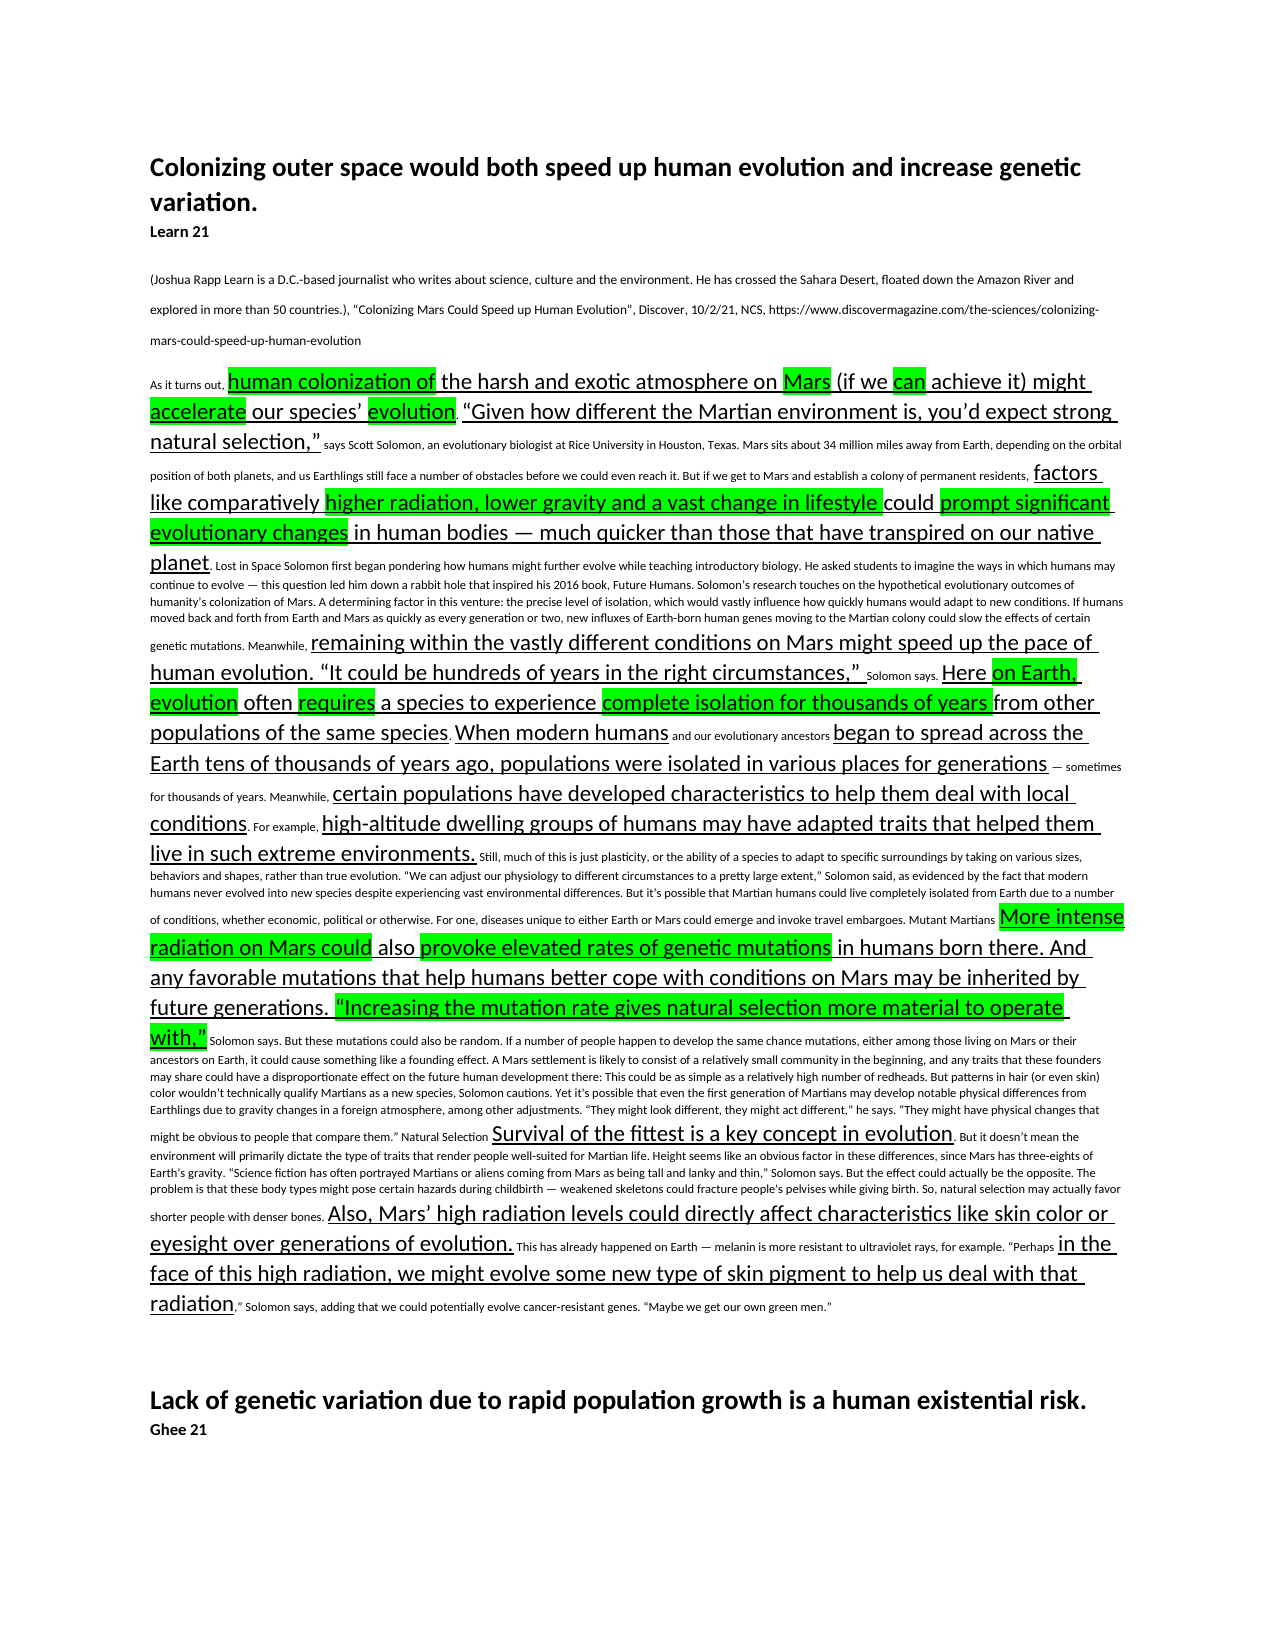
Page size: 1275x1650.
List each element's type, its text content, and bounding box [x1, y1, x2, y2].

text Ghee 21 [150, 1419, 1125, 1439]
subtitle Lack of genetic variation due to rapid population growth is a human existential risk. [150, 1383, 1125, 1416]
text (Joshua Rapp Learn is a D.C.-based journalist who writes about science, culture and the environment. He has crossed the Sahara Desert, floated down the Amazon River and explored in more than 50 countries.), “Colonizing Mars Could Speed up Human Evolution”, Discover, 10/2/21, NCS, https://www.discovermagazine.com/the-sciences/colonizing-mars-could-speed-up-human-evolution [150, 260, 1125, 348]
text Learn 21 [150, 221, 1125, 242]
subtitle Colonizing outer space would both speed up human evolution and increase genetic variation. [150, 150, 1125, 219]
text As it turns out, human colonization of the harsh and exotic atmosphere on Mars (if we can achieve it) might accelerate our species’ evolution. “Given how different the Martian environment is, you’d expect strong natural selection,” says Scott Solomon, an evolutionary biologist at Rice University in Houston, Texas. Mars sits about 34 million miles away from Earth, depending on the orbital position of both planets, and us Earthlings still face a number of obstacles before we could even reach it. But if we get to Mars and establish a colony of permanent residents, factors like comparatively higher radiation, lower gravity and a vast change in lifestyle could prompt significant evolutionary changes in human bodies — much quicker than those that have transpired on our native planet. Lost in Space Solomon first began pondering how humans might further evolve while teaching introductory biology. He asked students to imagine the ways in which humans may continue to evolve — this question led him down a rabbit hole that inspired his 2016 book, Future Humans. Solomon’s research touches on the hypothetical evolutionary outcomes of humanity’s colonization of Mars. A determining factor in this venture: the precise level of isolation, which would vastly influence how quickly humans would adapt to new conditions. If humans moved back and forth from Earth and Mars as quickly as every generation or two, new influxes of Earth-born human genes moving to the Martian colony could slow the effects of certain genetic mutations. Meanwhile, remaining within the vastly different conditions on Mars might speed up the pace of human evolution. “It could be hundreds of years in the right circumstances,” Solomon says. Here on Earth, evolution often requires a species to experience complete isolation for thousands of years from other populations of the same species. When modern humans and our evolutionary ancestors began to spread across the Earth tens of thousands of years ago, populations were isolated in various places for generations — sometimes for thousands of years. Meanwhile, certain populations have developed characteristics to help them deal with local conditions. For example, high-altitude dwelling groups of humans may have adapted traits that helped them live in such extreme environments. Still, much of this is just plasticity, or the ability of a species to adapt to specific surroundings by taking on various sizes, behaviors and shapes, rather than true evolution. “We can adjust our physiology to different circumstances to a pretty large extent,” Solomon said, as evidenced by the fact that modern humans never evolved into new species despite experiencing vast environmental differences. But it’s possible that Martian humans could live completely isolated from Earth due to a number of conditions, whether economic, political or otherwise. For one, diseases unique to either Earth or Mars could emerge and invoke travel embargoes. Mutant Martians More intense radiation on Mars could also provoke elevated rates of genetic mutations in humans born there. And any favorable mutations that help humans better cope with conditions on Mars may be inherited by future generations. “Increasing the mutation rate gives natural selection more material to operate with,” Solomon says. But these mutations could also be random. If a number of people happen to develop the same chance mutations, either among those living on Mars or their ancestors on Earth, it could cause something like a founding effect. A Mars settlement is likely to consist of a relatively small community in the beginning, and any traits that these founders may share could have a disproportionate effect on the future human development there: This could be as simple as a relatively high number of redheads. But patterns in hair (or even skin) color wouldn’t technically qualify Martians as a new species, Solomon cautions. Yet it's possible that even the first generation of Martians may develop notable physical differences from Earthlings due to gravity changes in a foreign atmosphere, among other adjustments. “They might look different, they might act different,” he says. “They might have physical changes that might be obvious to people that compare them.” Natural Selection Survival of the fittest is a key concept in evolution. But it doesn’t mean the environment will primarily dictate the type of traits that render people well-suited for Martian life. Height seems like an obvious factor in these differences, since Mars has three-eights of Earth’s gravity. “Science fiction has often portrayed Martians or aliens coming from Mars as being tall and lanky and thin,” Solomon says. But the effect could actually be the opposite. The problem is that these body types might pose certain hazards during childbirth — weakened skeletons could fracture people's pelvises while giving birth. So, natural selection may actually favor shorter people with denser bones. Also, Mars’ high radiation levels could directly affect characteristics like skin color or eyesight over generations of evolution. This has already happened on Earth — melanin is more resistant to ultraviolet rays, for example. “Perhaps in the face of this high radiation, we might evolve some new type of skin pigment to help us deal with that radiation,” Solomon says, adding that we could potentially evolve cancer-resistant genes. “Maybe we get our own green men.” [150, 367, 1125, 1318]
